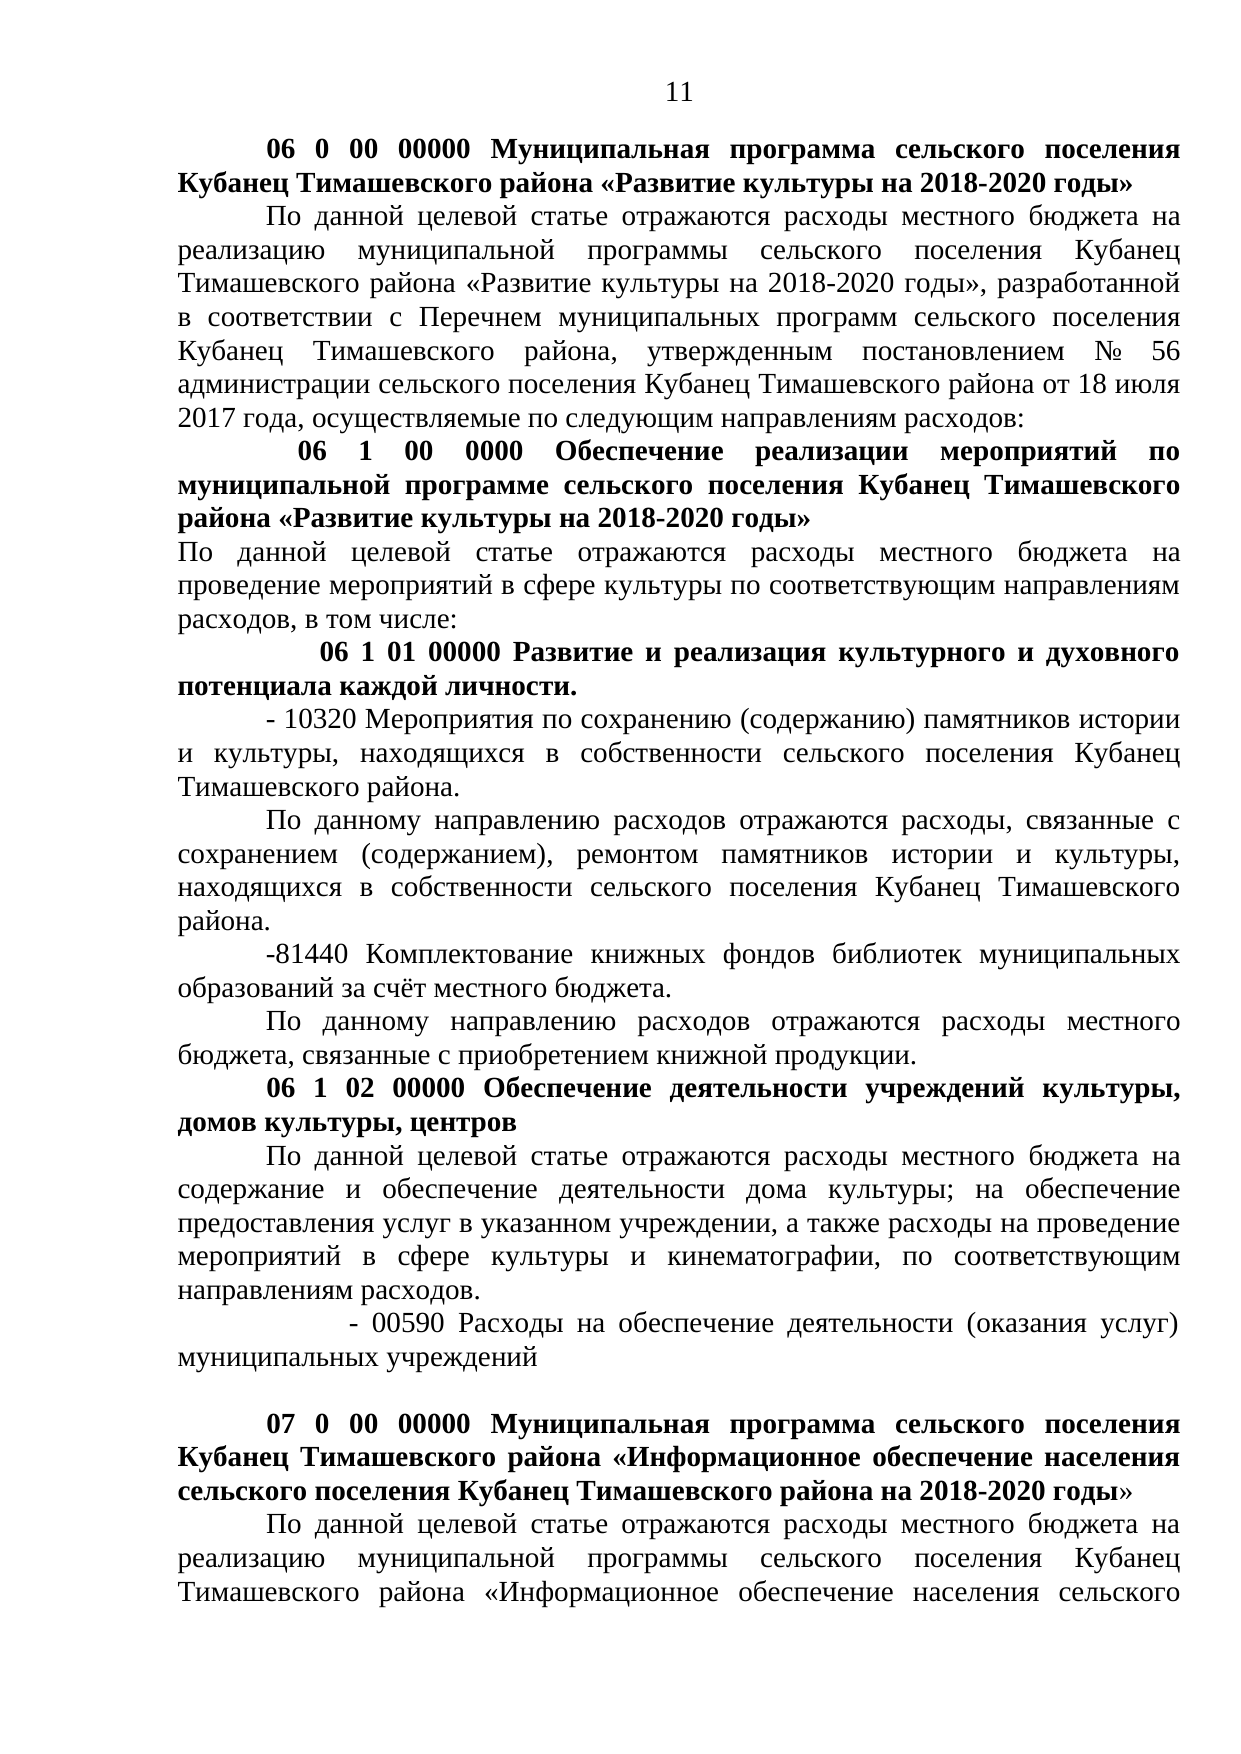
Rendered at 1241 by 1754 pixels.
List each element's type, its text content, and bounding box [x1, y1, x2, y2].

text По данному направлению расходов отражаются расходы местного бюджета, связанные с приобретением книжной продукции. [177, 1003, 1181, 1071]
text По данной целевой статье отражаются расходы местного бюджета на содержание и обеспечение деятельности дома культуры; на обеспечение предоставления услуг в указанном учреждении, а также расходы на проведение мероприятий в сфере культуры и кинематографии, по соответствующим направлениям расходов. [177, 1138, 1181, 1305]
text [177, 1507, 1181, 1607]
text По данной целевой статье отражаются расходы местного бюджета на проведение мероприятий в сфере культуры по соответствующим направлениям расходов, в том числе: [177, 534, 1181, 634]
text - 00590 Расходы на обеспечение деятельности (оказания услуг) муниципальных учреждений [177, 1305, 1181, 1372]
text 06 1 02 00000 Обеспечение деятельности учреждений культуры, домов культуры, центров [177, 1071, 1181, 1138]
text 06 1 00 0000 Обеспечение реализации мероприятий по муниципальной программе сельского поселения Кубанец Тимашевского района «Развитие культуры на 2018-2020 годы» [177, 433, 1181, 534]
text 06 0 00 00000 Муниципальная программа сельского поселения Кубанец Тимашевского района «Развитие культуры на 2018-2020 годы» [177, 131, 1181, 198]
text -81440 Комплектование книжных фондов библиотек муниципальных образований за счёт местного бюджета. [177, 936, 1181, 1003]
text - 10320 Мероприятия по сохранению (содержанию) памятников истории и культуры, находящихся в собственности сельского поселения Кубанец Тимашевского района. [177, 702, 1181, 802]
text 06 1 01 00000 Развитие и реализация культурного и духовного потенциала каждой личности. [177, 634, 1181, 702]
text 07 0 00 00000 Муниципальная программа сельского поселения Кубанец Тимашевского района «Информационное обеспечение населения сельского поселения Кубанец Тимашевского района на 2018-2020 годы» [177, 1406, 1181, 1507]
text По данному направлению расходов отражаются расходы, связанные с сохранением (содержанием), ремонтом памятников истории и культуры, находящихся в собственности сельского поселения Кубанец Тимашевского района. [177, 802, 1181, 936]
text По данной целевой статье отражаются расходы местного бюджета на реализацию муниципальной программы сельского поселения Кубанец Тимашевского района «Развитие культуры на 2018-2020 годы», разработанной в соответствии с Перечнем муниципальных программ сельского поселения Кубанец Тимашевского района, утвержденным постановлением № 56 администрации сельского поселения Кубанец Тимашевского района от 18 июля 2017 года, осуществляемые по следующим направлениям расходов: [177, 198, 1181, 433]
